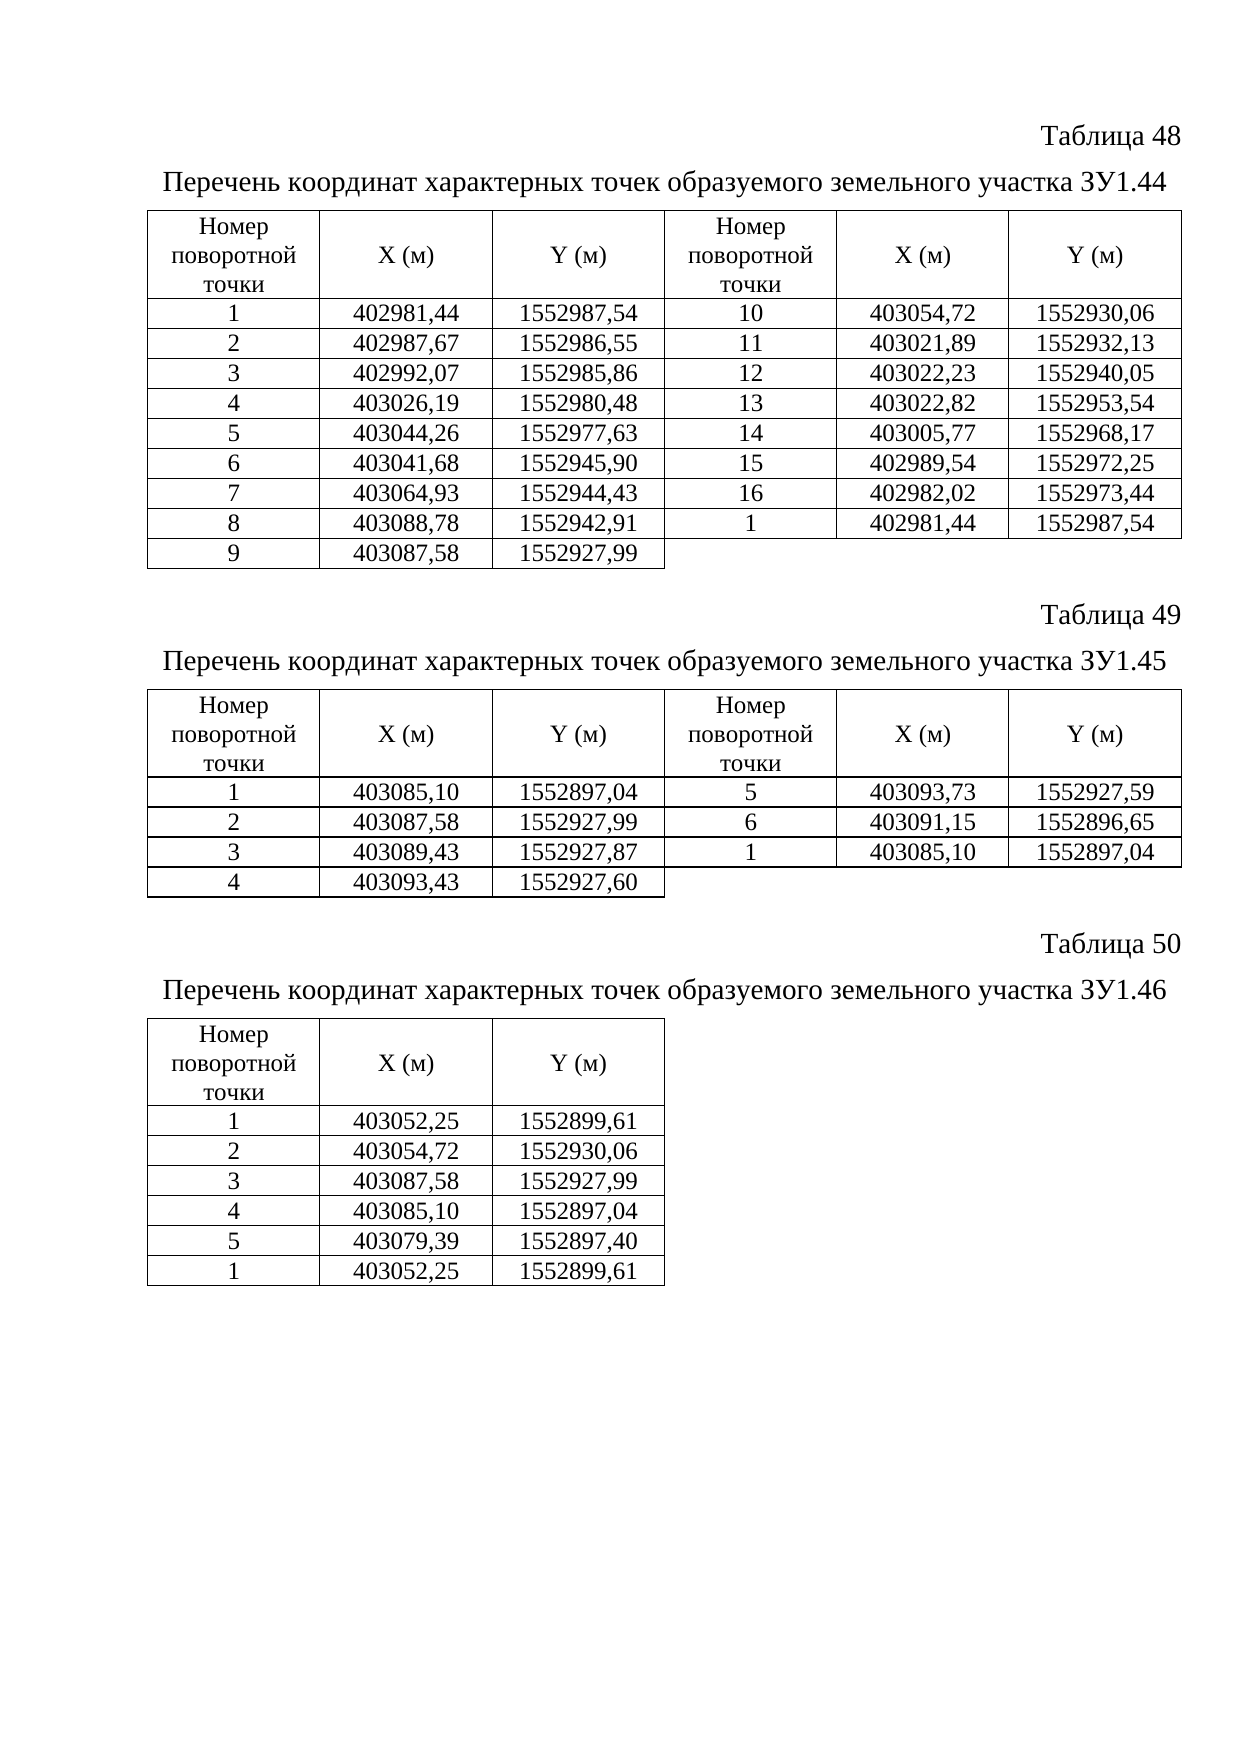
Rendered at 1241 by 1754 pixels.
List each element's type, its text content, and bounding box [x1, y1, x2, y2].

table_cell 4 [148, 868, 319, 896]
table_cell 4 [148, 389, 319, 417]
table_cell 403087,58 [320, 539, 492, 567]
table_cell 16 [665, 479, 836, 507]
table_cell 403054,72 [837, 299, 1008, 327]
table_cell 1552985,86 [493, 359, 664, 387]
table_header Y (м) [493, 211, 664, 297]
table_cell 1552899,61 [493, 1106, 664, 1135]
table_cell 403079,39 [320, 1226, 492, 1255]
table_cell 1552930,06 [493, 1136, 664, 1165]
text Таблица 49 [148, 597, 1181, 631]
table_header X (м) [320, 1019, 492, 1105]
table_cell 1552968,17 [1009, 419, 1181, 447]
table_cell 403021,89 [837, 329, 1008, 357]
table_cell 15 [665, 449, 836, 477]
table_cell 1552896,65 [1009, 808, 1181, 836]
table_cell 403093,73 [837, 778, 1008, 806]
text Перечень координат характерных точек образуемого земельного участка ЗУ1.45 [148, 643, 1181, 677]
table_cell 1552897,04 [493, 778, 664, 806]
table_cell 403088,78 [320, 509, 492, 537]
table_cell 403054,72 [320, 1136, 492, 1165]
table_cell 402987,67 [320, 329, 492, 357]
table_header Y (м) [1009, 690, 1181, 776]
table_cell 403044,26 [320, 419, 492, 447]
table_cell 11 [665, 329, 836, 357]
table_cell 1552899,61 [493, 1256, 664, 1285]
table_cell 403052,25 [320, 1256, 492, 1285]
table_cell 14 [665, 419, 836, 447]
table_cell 1552980,48 [493, 389, 664, 417]
table_header Y (м) [493, 690, 664, 776]
table_cell 1552987,54 [493, 299, 664, 327]
table_cell 1552942,91 [493, 509, 664, 537]
table_cell 403022,82 [837, 389, 1008, 417]
text Таблица 48 [148, 118, 1181, 152]
table_cell 1552944,43 [493, 479, 664, 507]
table_header Номер поворотной точки [148, 211, 319, 297]
table_cell 6 [148, 449, 319, 477]
table_header Y (м) [493, 1019, 664, 1105]
table_header Номер поворотной точки [665, 690, 836, 776]
table_cell 403085,10 [320, 778, 492, 806]
table_cell 403089,43 [320, 838, 492, 866]
table_cell 1552932,13 [1009, 329, 1181, 357]
table_cell 1552927,99 [493, 1166, 664, 1195]
table_cell 1552986,55 [493, 329, 664, 357]
table_cell 403041,68 [320, 449, 492, 477]
table_cell 402989,54 [837, 449, 1008, 477]
table_cell 1552927,87 [493, 838, 664, 866]
table_header Номер поворотной точки [665, 211, 836, 297]
table_cell 402981,44 [320, 299, 492, 327]
table_header Номер поворотной точки [148, 690, 319, 776]
text Перечень координат характерных точек образуемого земельного участка ЗУ1.44 [148, 164, 1181, 198]
table_cell 5 [148, 419, 319, 447]
table_cell 1552940,05 [1009, 359, 1181, 387]
table_cell 1552953,54 [1009, 389, 1181, 417]
table_cell 4 [148, 1196, 319, 1225]
table_cell 7 [148, 479, 319, 507]
table_cell 1552927,99 [493, 808, 664, 836]
text Перечень координат характерных точек образуемого земельного участка ЗУ1.46 [148, 972, 1181, 1006]
table_cell 1552927,59 [1009, 778, 1181, 806]
table_header X (м) [320, 211, 492, 297]
table_cell 403026,19 [320, 389, 492, 417]
table_cell 403005,77 [837, 419, 1008, 447]
table_cell 403085,10 [837, 838, 1008, 866]
table_cell 1552945,90 [493, 449, 664, 477]
table_cell 3 [148, 1166, 319, 1195]
table_cell 1 [148, 1256, 319, 1285]
table_cell 2 [148, 808, 319, 836]
table_cell 403022,23 [837, 359, 1008, 387]
table_cell 402992,07 [320, 359, 492, 387]
table_cell 402982,02 [837, 479, 1008, 507]
table_cell 1552927,99 [493, 539, 664, 567]
table_cell 403093,43 [320, 868, 492, 896]
table_cell 1552897,04 [1009, 838, 1181, 866]
table_cell 1552972,25 [1009, 449, 1181, 477]
table_cell 1 [148, 778, 319, 806]
table_cell 1552930,06 [1009, 299, 1181, 327]
table_header X (м) [837, 690, 1008, 776]
table_cell 403064,93 [320, 479, 492, 507]
table_header Номер поворотной точки [148, 1019, 319, 1105]
table_header X (м) [320, 690, 492, 776]
table_cell 1 [665, 838, 836, 866]
table_cell 10 [665, 299, 836, 327]
table_cell 2 [148, 329, 319, 357]
table_cell 1552897,40 [493, 1226, 664, 1255]
table_cell 8 [148, 509, 319, 537]
table_cell 403087,58 [320, 1166, 492, 1195]
table_cell 13 [665, 389, 836, 417]
table_cell 5 [665, 778, 836, 806]
table_cell 402981,44 [837, 509, 1008, 537]
table_header X (м) [837, 211, 1008, 297]
table_cell 5 [148, 1226, 319, 1255]
table_cell 1552973,44 [1009, 479, 1181, 507]
table_cell 6 [665, 808, 836, 836]
table_cell 403052,25 [320, 1106, 492, 1135]
table_cell 9 [148, 539, 319, 567]
table_cell 1552987,54 [1009, 509, 1181, 537]
table_cell 2 [148, 1136, 319, 1165]
table_cell 1 [148, 1106, 319, 1135]
table_cell 1552897,04 [493, 1196, 664, 1225]
table_cell 403087,58 [320, 808, 492, 836]
table_cell 3 [148, 838, 319, 866]
table_cell 12 [665, 359, 836, 387]
table_cell 1552927,60 [493, 868, 664, 896]
text Таблица 50 [148, 926, 1181, 959]
table_cell 403085,10 [320, 1196, 492, 1225]
table_cell 1 [665, 509, 836, 537]
table_cell 403091,15 [837, 808, 1008, 836]
table_cell 1 [148, 299, 319, 327]
table_header Y (м) [1009, 211, 1181, 297]
table_cell 3 [148, 359, 319, 387]
table_cell 1552977,63 [493, 419, 664, 447]
